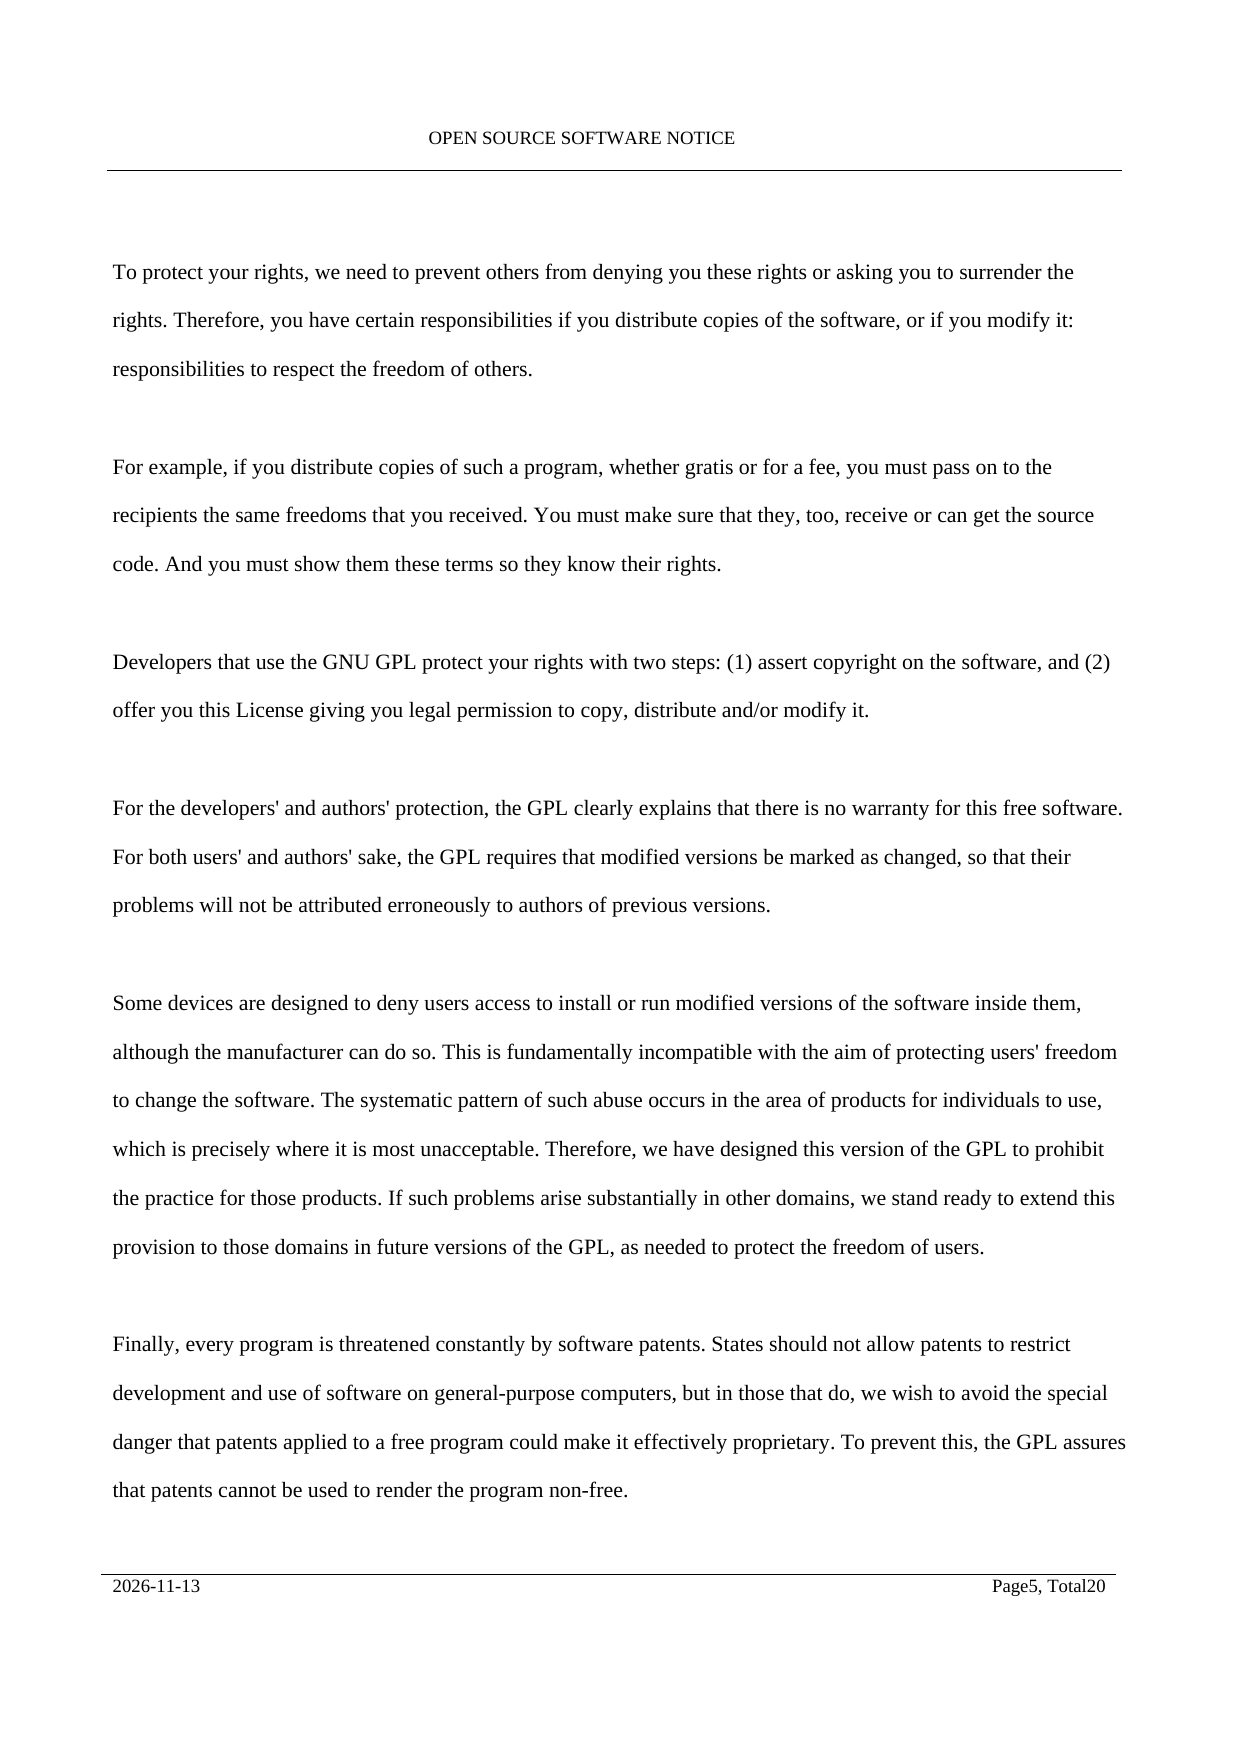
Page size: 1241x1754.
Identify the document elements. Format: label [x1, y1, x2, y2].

text [112, 206, 1128, 1506]
